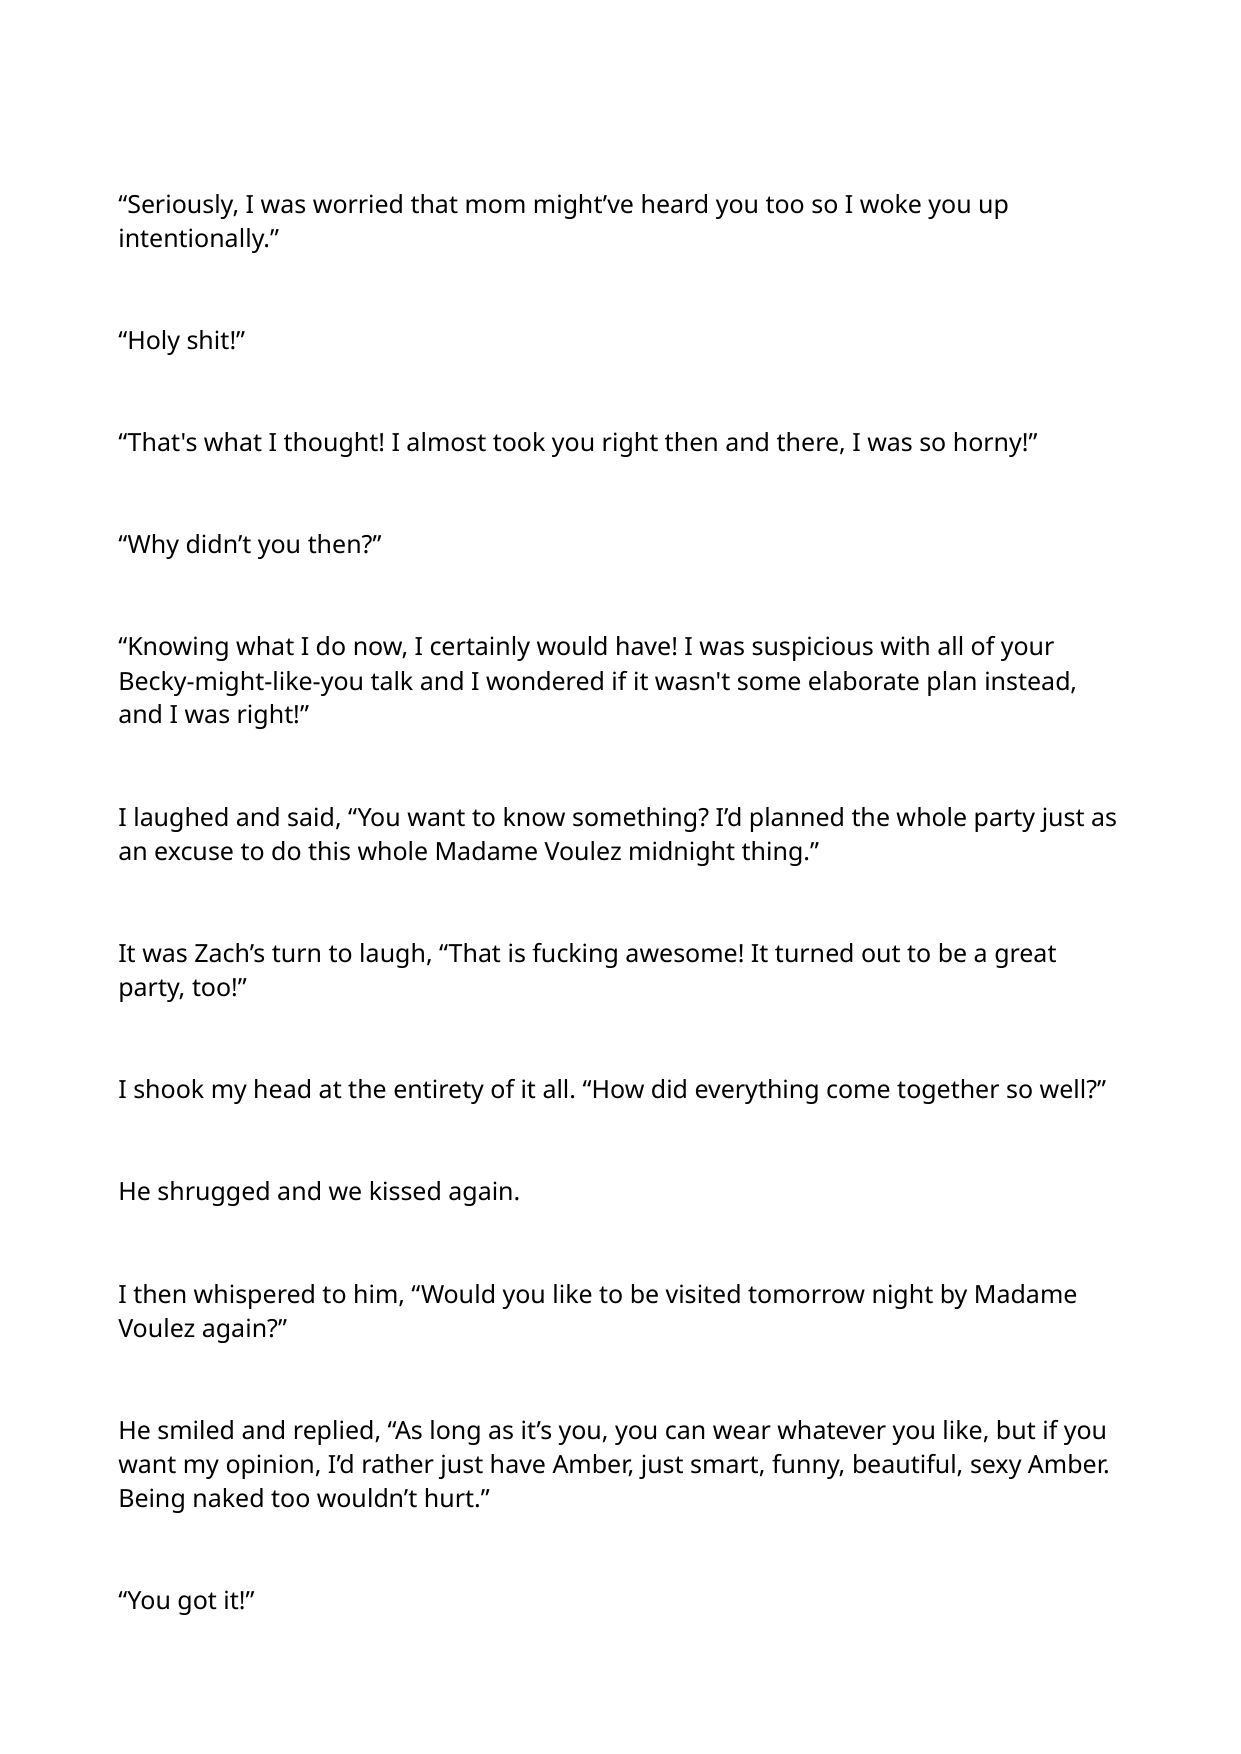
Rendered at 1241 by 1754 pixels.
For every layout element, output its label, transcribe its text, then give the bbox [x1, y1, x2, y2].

text “Why didn’t you then?” [118, 527, 1122, 561]
text “Knowing what I do now, I certainly would have! I was suspicious with all of your Becky-might-like-you talk and I wondered if it wasn't some elaborate plan instead, and I was right!” [118, 629, 1122, 731]
text “Seriously, I was worried that mom might’ve heard you too so I woke you up intentionally.” [118, 186, 1122, 254]
text “That's what I thought! I almost took you right then and there, I was so horny!” [118, 425, 1122, 459]
text He smiled and replied, “As long as it’s you, you can wear whatever you like, but if you want my opinion, I’d rather just have Amber, just smart, funny, beautiful, sexy Amber. Being naked too wouldn’t hurt.” [118, 1412, 1122, 1515]
text “Holy shit!” [118, 322, 1122, 357]
text I shook my head at the entirety of it all. “How did everything come together so well?” [118, 1072, 1122, 1106]
text I then whispered to him, “Would you like to be visited tomorrow night by Madame Voulez again?” [118, 1276, 1122, 1344]
text “You got it!” [118, 1583, 1122, 1617]
text I laughed and said, “You want to know something? I’d planned the whole party just as an excuse to do this whole Madame Voulez midnight thing.” [118, 799, 1122, 867]
text It was Zach’s turn to laugh, “That is fucking awesome! It turned out to be a great party, too!” [118, 936, 1122, 1004]
text He shrugged and we kissed again. [118, 1174, 1122, 1208]
